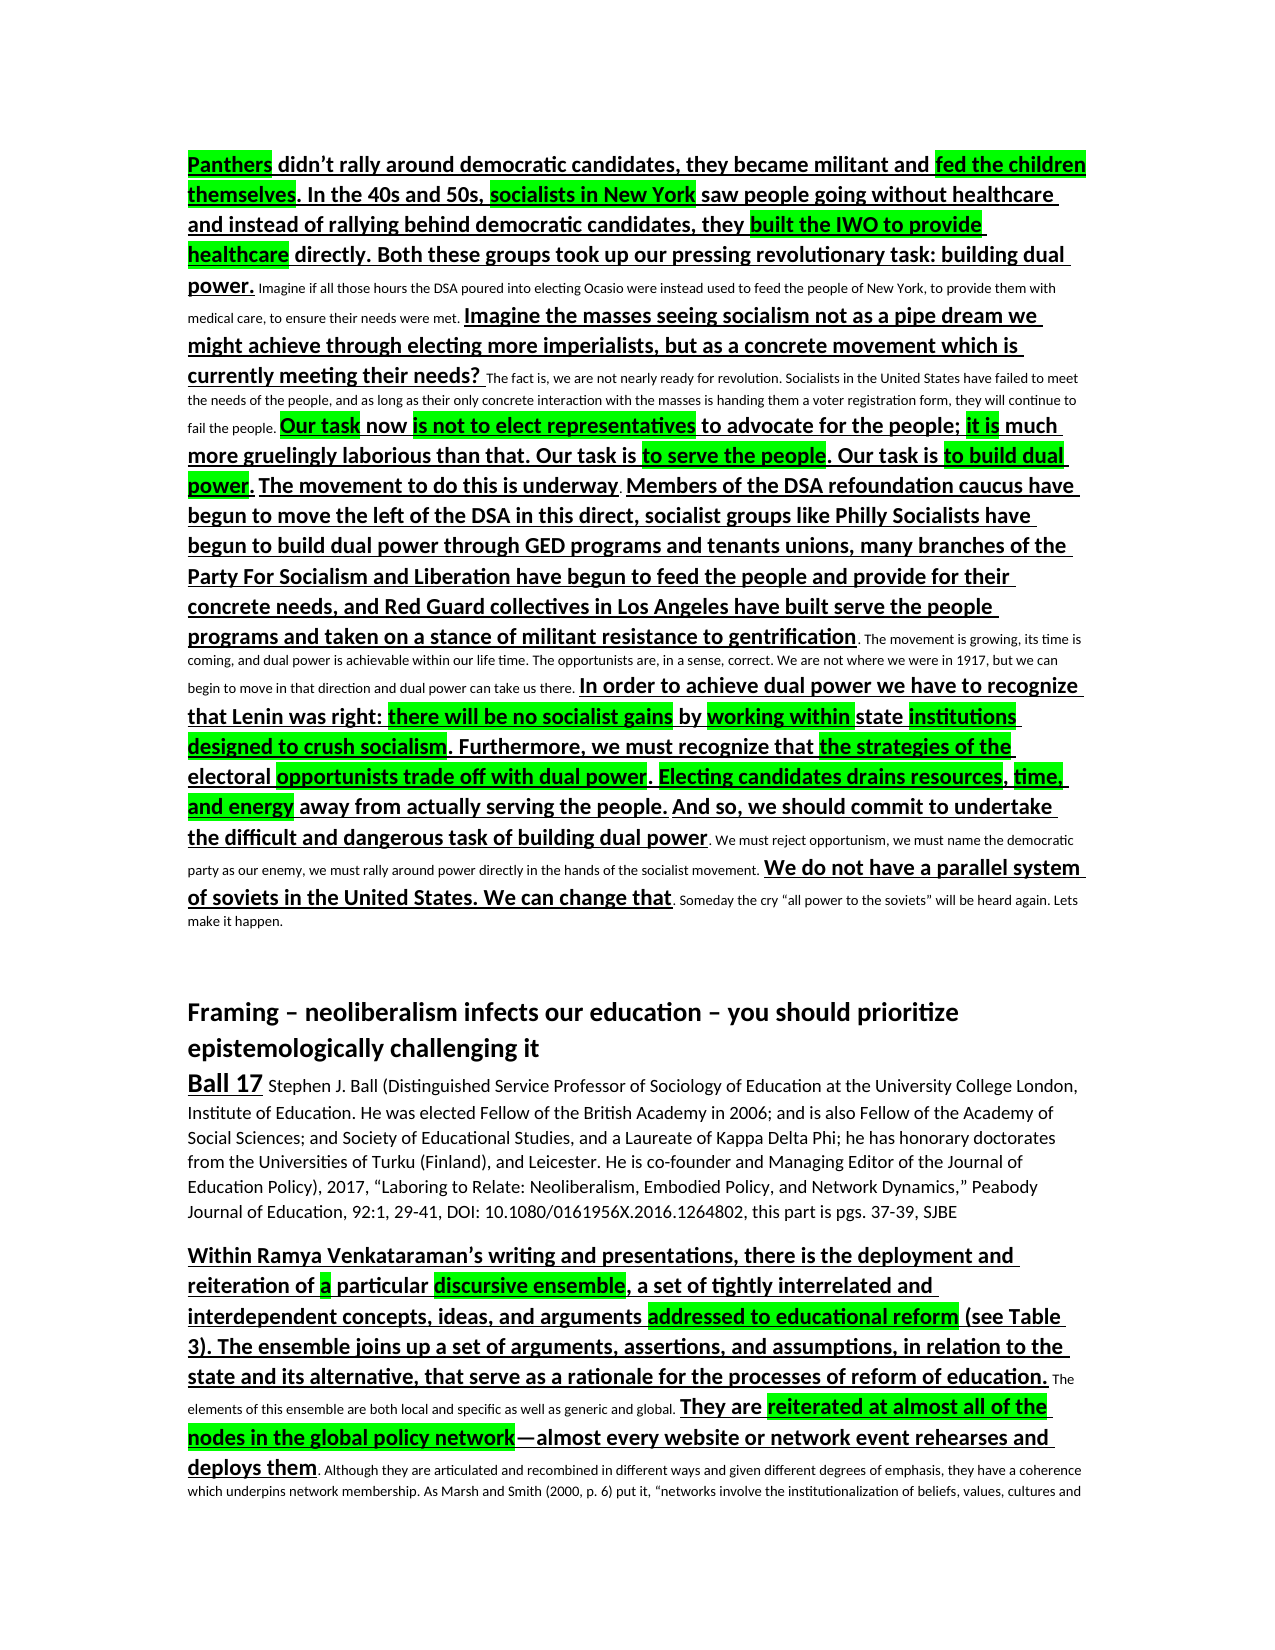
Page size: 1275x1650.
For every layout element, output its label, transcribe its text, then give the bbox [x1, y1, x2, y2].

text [187, 150, 1087, 930]
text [187, 1241, 1087, 1500]
text Ball 17 Stephen J. Ball (Distinguished Service Professor of Sociology of Education at the University College London, Institute of Education. He was elected Fellow of the British Academy in 2006; and is also Fellow of the Academy of Social Sciences; and Society of Educational Studies, and a Laureate of Kappa Delta Phi; he has honorary doctorates from the Universities of Turku (Finland), and Leicester. He is co-founder and Managing Editor of the Journal of Education Policy), 2017, “Laboring to Relate: Neoliberalism, Embodied Policy, and Network Dynamics,” Peabody Journal of Education, 92:1, 29-41, DOI: 10.1080/0161956X.2016.1264802, this part is pgs. 37-39, SJBE [187, 1066, 1087, 1223]
subtitle Framing – neoliberalism infects our education – you should prioritize epistemologically challenging it [187, 995, 1087, 1064]
